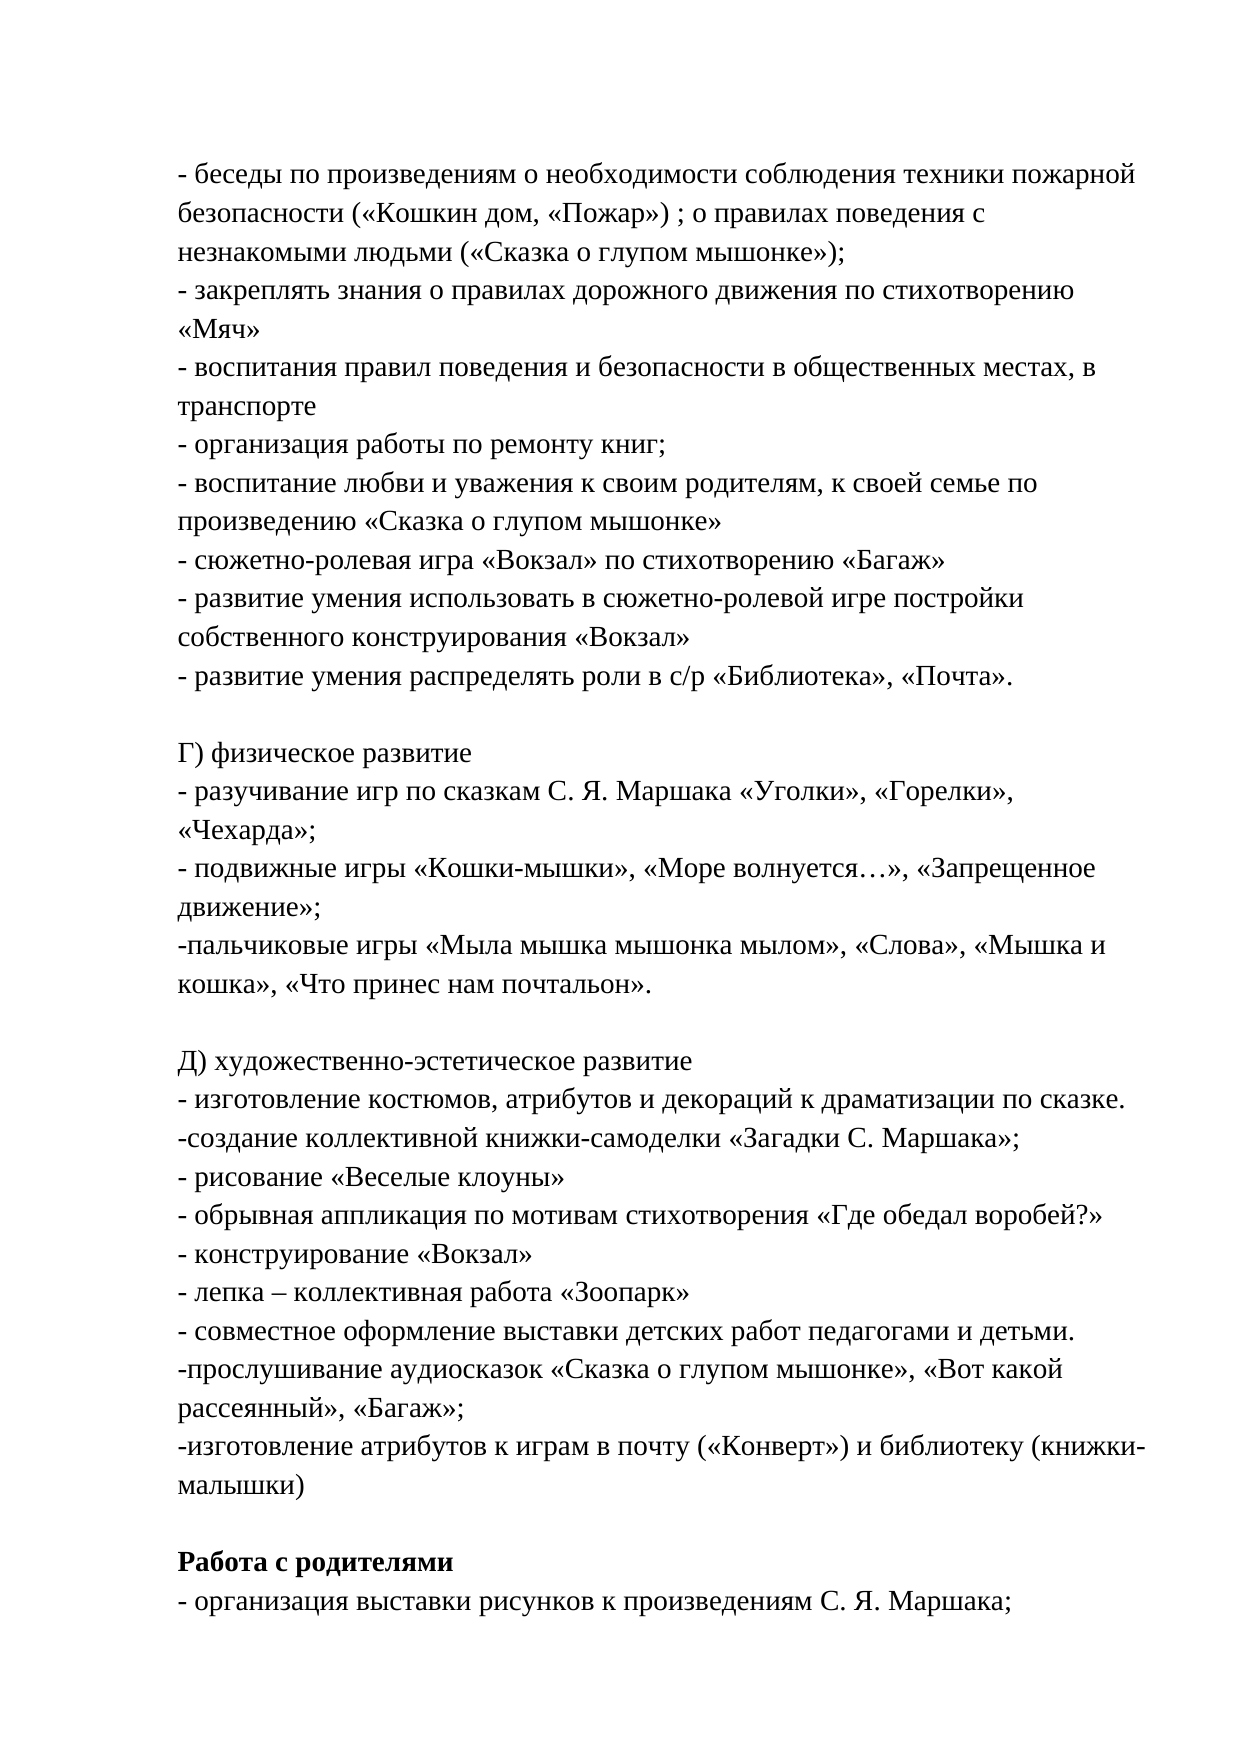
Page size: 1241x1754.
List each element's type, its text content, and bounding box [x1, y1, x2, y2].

text - разучивание игр по сказкам С. Я. Маршака «Уголки», «Горелки», «Чехарда»; [177, 773, 1152, 845]
text - закреплять знания о правилах дорожного движения по стихотворению «Мяч» [177, 272, 1152, 344]
text - конструирование «Вокзал» [177, 1236, 1152, 1269]
text - воспитания правил поведения и безопасности в общественных местах, в транспорте [177, 349, 1152, 421]
text - подвижные игры «Кошки-мышки», «Море волнуется…», «Запрещенное движение»; [177, 850, 1152, 922]
text - сюжетно-ролевая игра «Вокзал» по стихотворению «Багаж» [177, 542, 1152, 576]
text -создание коллективной книжки-самоделки «Загадки С. Маршака»; [177, 1120, 1152, 1154]
text Работа с родителями [177, 1544, 1152, 1578]
text - развитие умения распределять роли в с/р «Библиотека», «Почта». [177, 658, 1152, 691]
text - обрывная аппликация по мотивам стихотворения «Где обедал воробей?» [177, 1197, 1152, 1231]
text Д) художественно-эстетическое развитие [177, 1043, 1152, 1077]
text -пальчиковые игры «Мыла мышка мышонка мылом», «Слова», «Мышка и кошка», «Что принес нам почтальон». [177, 927, 1152, 999]
text - рисование «Веселые клоуны» [177, 1159, 1152, 1192]
text Г) физическое развитие [177, 735, 1152, 768]
text - организация выставки рисунков к произведениям С. Я. Маршака; [177, 1583, 1152, 1616]
text - воспитание любви и уважения к своим родителям, к своей семье по произведению «Сказка о глупом мышонке» [177, 465, 1152, 537]
text - совместное оформление выставки детских работ педагогами и детьми. [177, 1313, 1152, 1346]
text - беседы по произведениям о необходимости соблюдения техники пожарной безопасности («Кошкин дом, «Пожар») ; о правилах поведения с незнакомыми людьми («Сказка о глупом мышонке»); [177, 157, 1152, 267]
text - организация работы по ремонту книг; [177, 426, 1152, 460]
text -изготовление атрибутов к играм в почту («Конверт») и библиотеку (книжки-малышки) [177, 1428, 1152, 1501]
text - развитие умения использовать в сюжетно-ролевой игре постройки собственного конструирования «Вокзал» [177, 581, 1152, 653]
text - изготовление костюмов, атрибутов и декораций к драматизации по сказке. [177, 1082, 1152, 1115]
text -прослушивание аудиосказок «Сказка о глупом мышонке», «Вот какой рассеянный», «Багаж»; [177, 1351, 1152, 1423]
text - лепка – коллективная работа «Зоопарк» [177, 1274, 1152, 1308]
